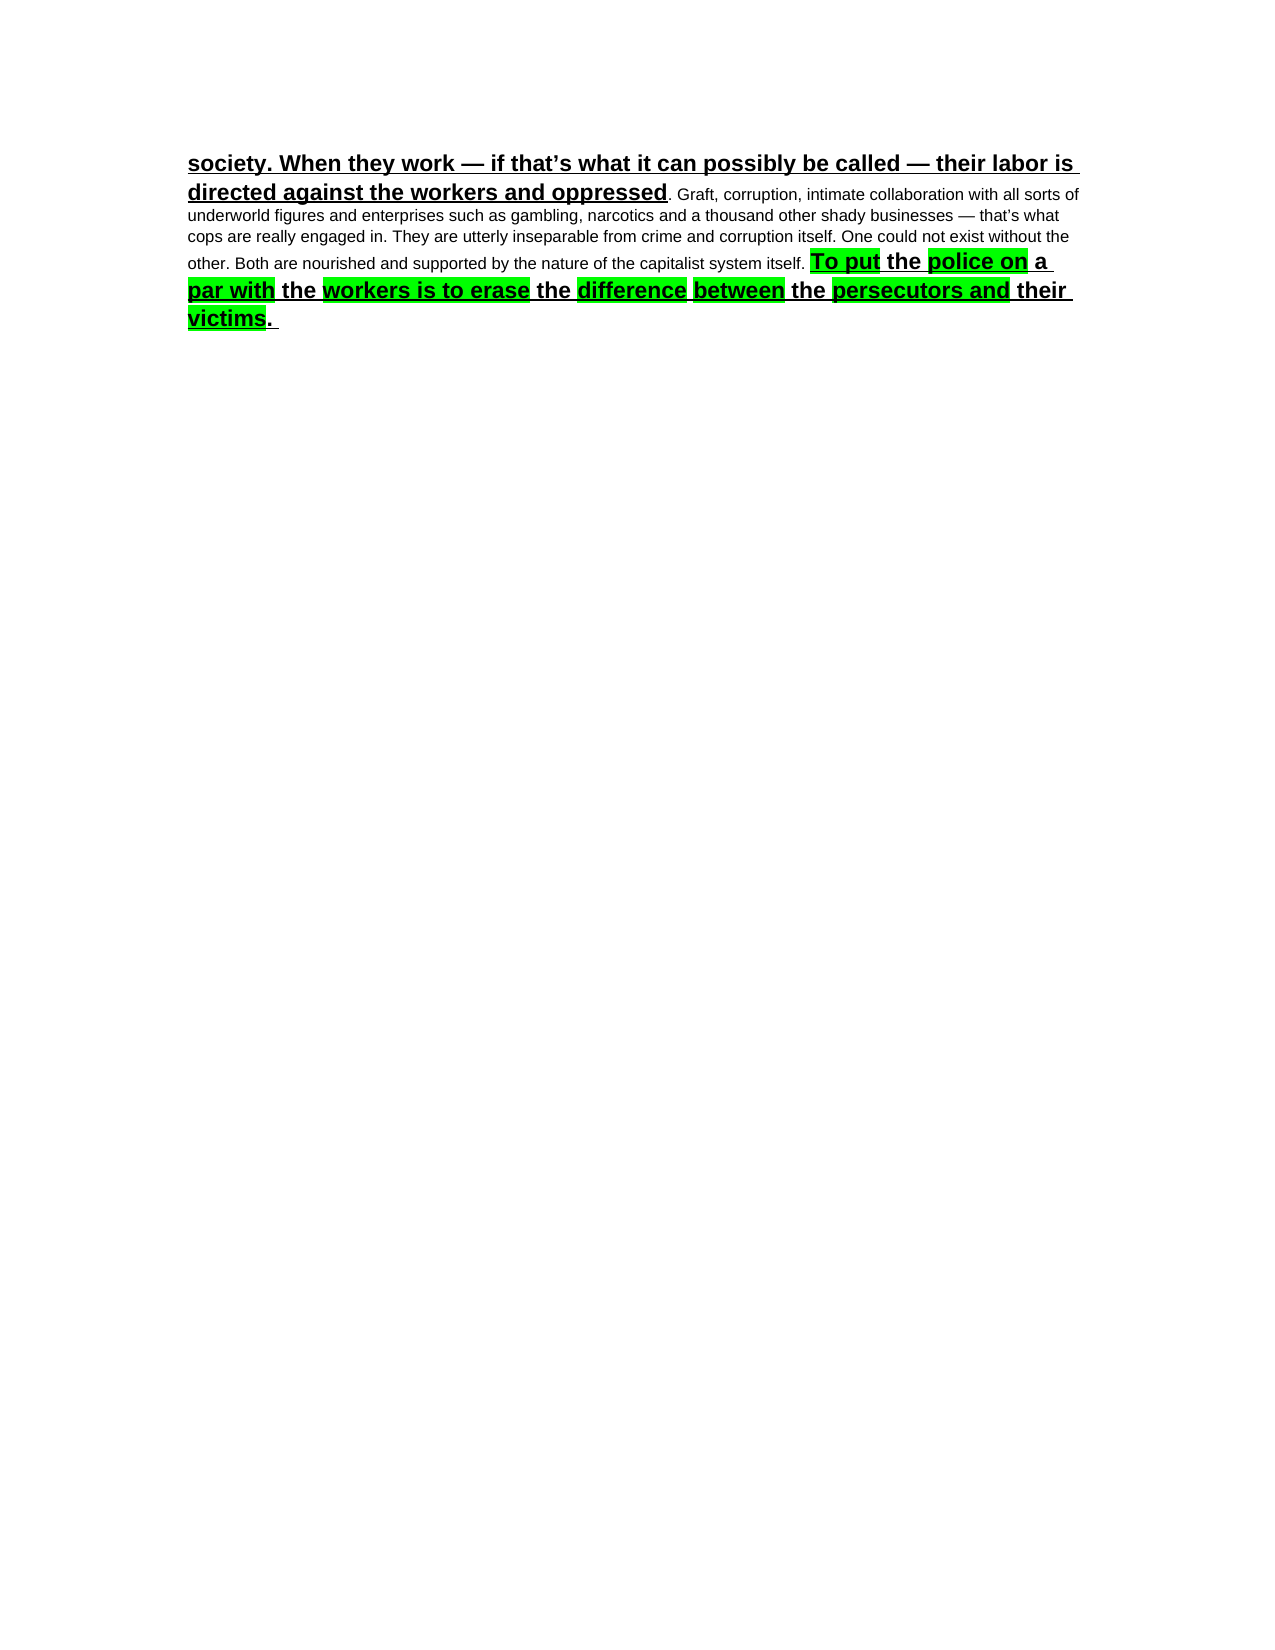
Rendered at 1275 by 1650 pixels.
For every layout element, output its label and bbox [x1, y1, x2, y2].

text [187, 150, 1087, 331]
